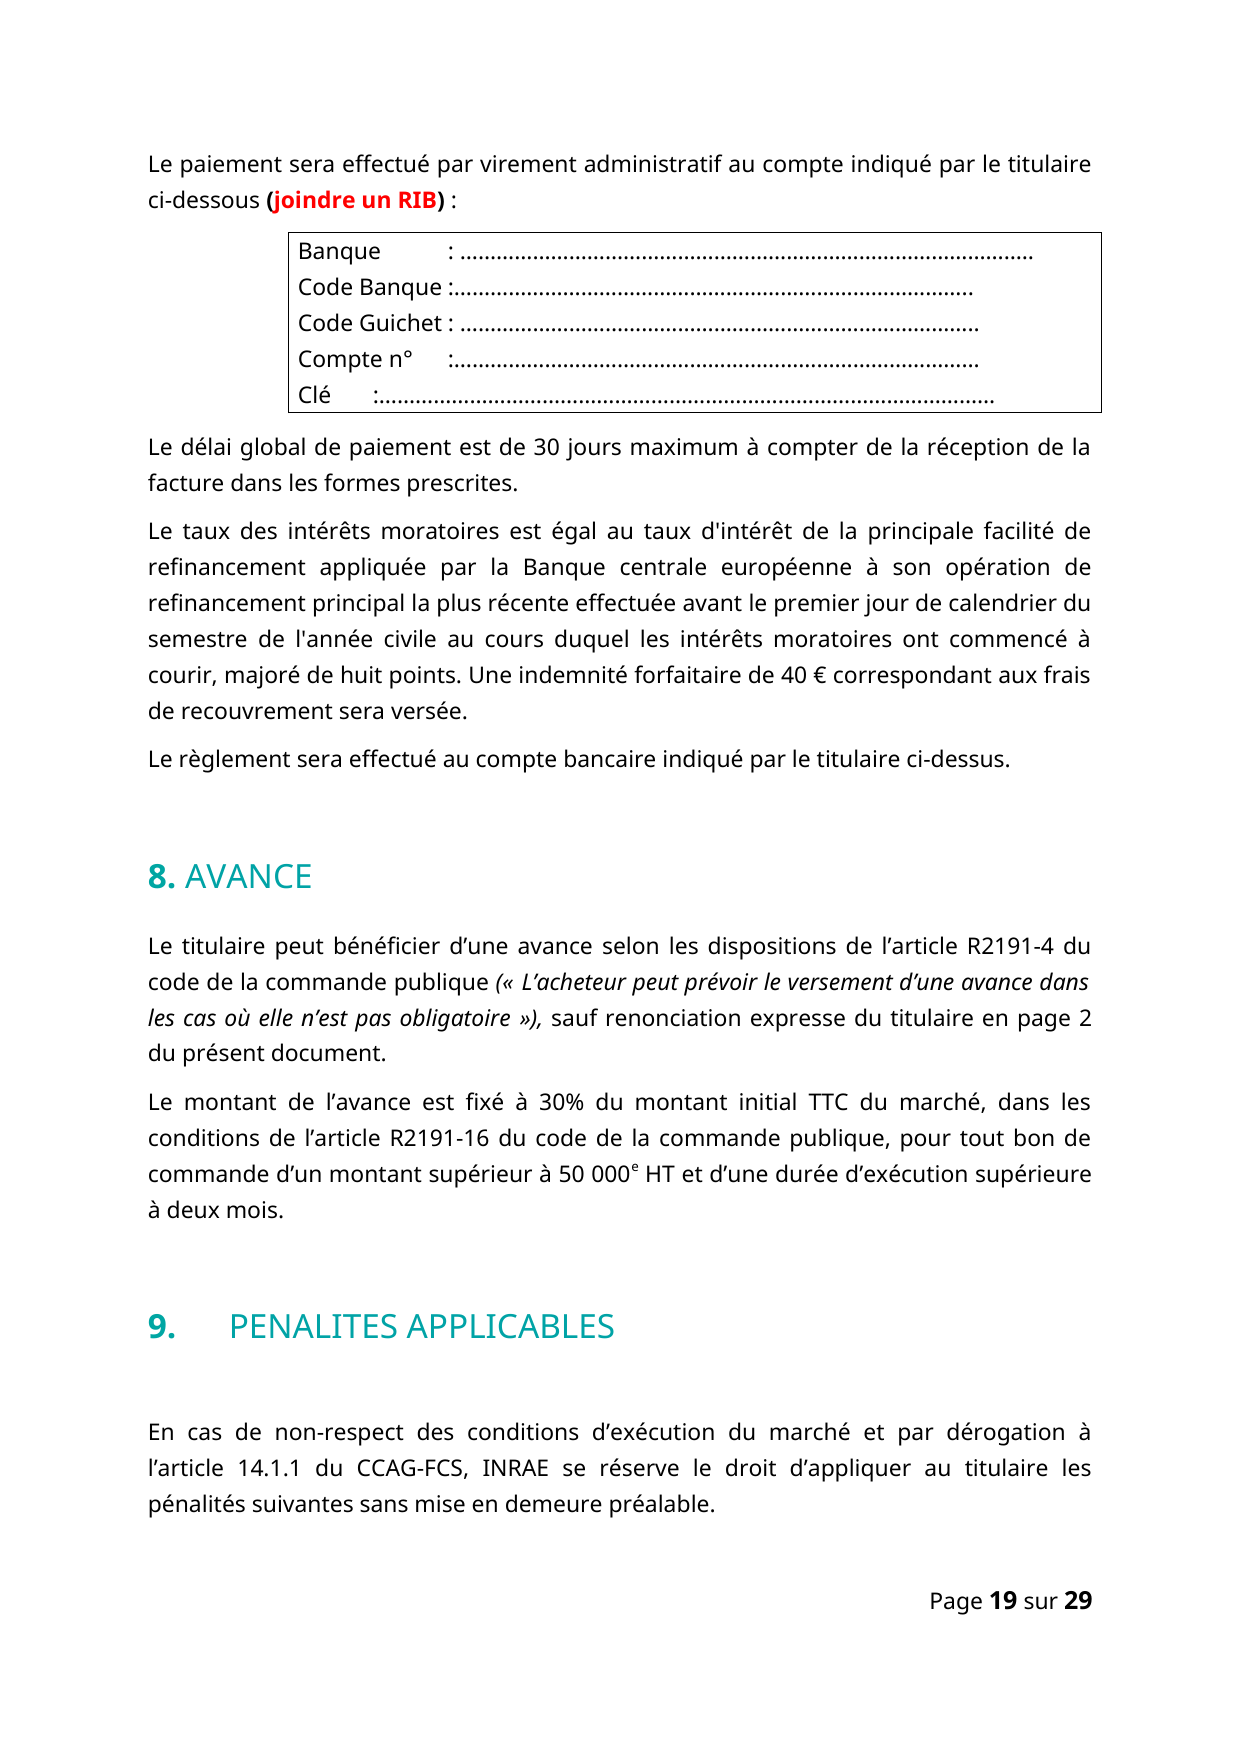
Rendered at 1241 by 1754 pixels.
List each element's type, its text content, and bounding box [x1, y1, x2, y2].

text Le montant de l’avance est fixé à 30% du montant initial TTC du marché, dans les conditions de l’article R2191-16 du code de la commande publique, pour tout bon de commande d’un montant supérieur à 50 000e HT et d’une durée d’exécution supérieure à deux mois. [148, 1086, 1092, 1225]
text Le taux des intérêts moratoires est égal au taux d'intérêt de la principale facilité de refinancement appliquée par la Banque centrale européenne à son opération de refinancement principal la plus récente effectuée avant le premier jour de calendrier du semestre de l'année civile au cours duquel les intérêts moratoires ont commencé à courir, majoré de huit points. Une indemnité forfaitaire de 40 € correspondant aux frais de recouvrement sera versée. [148, 515, 1092, 726]
text Code Guichet : ………………………………………………………………………….. [289, 304, 1101, 338]
text Le règlement sera effectué au compte bancaire indiqué par le titulaire ci-dessus. [148, 743, 1092, 774]
text Clé :………………………………………………………………………………………… [289, 376, 1101, 412]
text Code Banque :………………………………………………………………………….. [289, 268, 1101, 302]
subtitle PENALITES APPLICABLES [148, 1303, 1092, 1348]
subtitle AVANCE [148, 852, 1092, 898]
text En cas de non-respect des conditions d’exécution du marché et par dérogation à l’article 14.1.1 du CCAG-FCS, INRAE se réserve le droit d’appliquer au titulaire les pénalités suivantes sans mise en demeure préalable. [148, 1416, 1092, 1519]
text Compte n° :…………………………………………………………………………… [289, 340, 1101, 374]
text Le délai global de paiement est de 30 jours maximum à compter de la réception de la facture dans les formes prescrites. [148, 431, 1092, 498]
text Banque : ………………………………………………………………………………….. [289, 233, 1101, 266]
text Le paiement sera effectué par virement administratif au compte indiqué par le titulaire ci-dessous (joindre un RIB) : [148, 148, 1092, 215]
text Le titulaire peut bénéficier d’une avance selon les dispositions de l’article R2191-4 du code de la commande publique (« L’acheteur peut prévoir le versement d’une avance dans les cas où elle n’est pas obligatoire »), sauf renonciation expresse du titulaire en page 2 du présent document. [148, 929, 1092, 1069]
